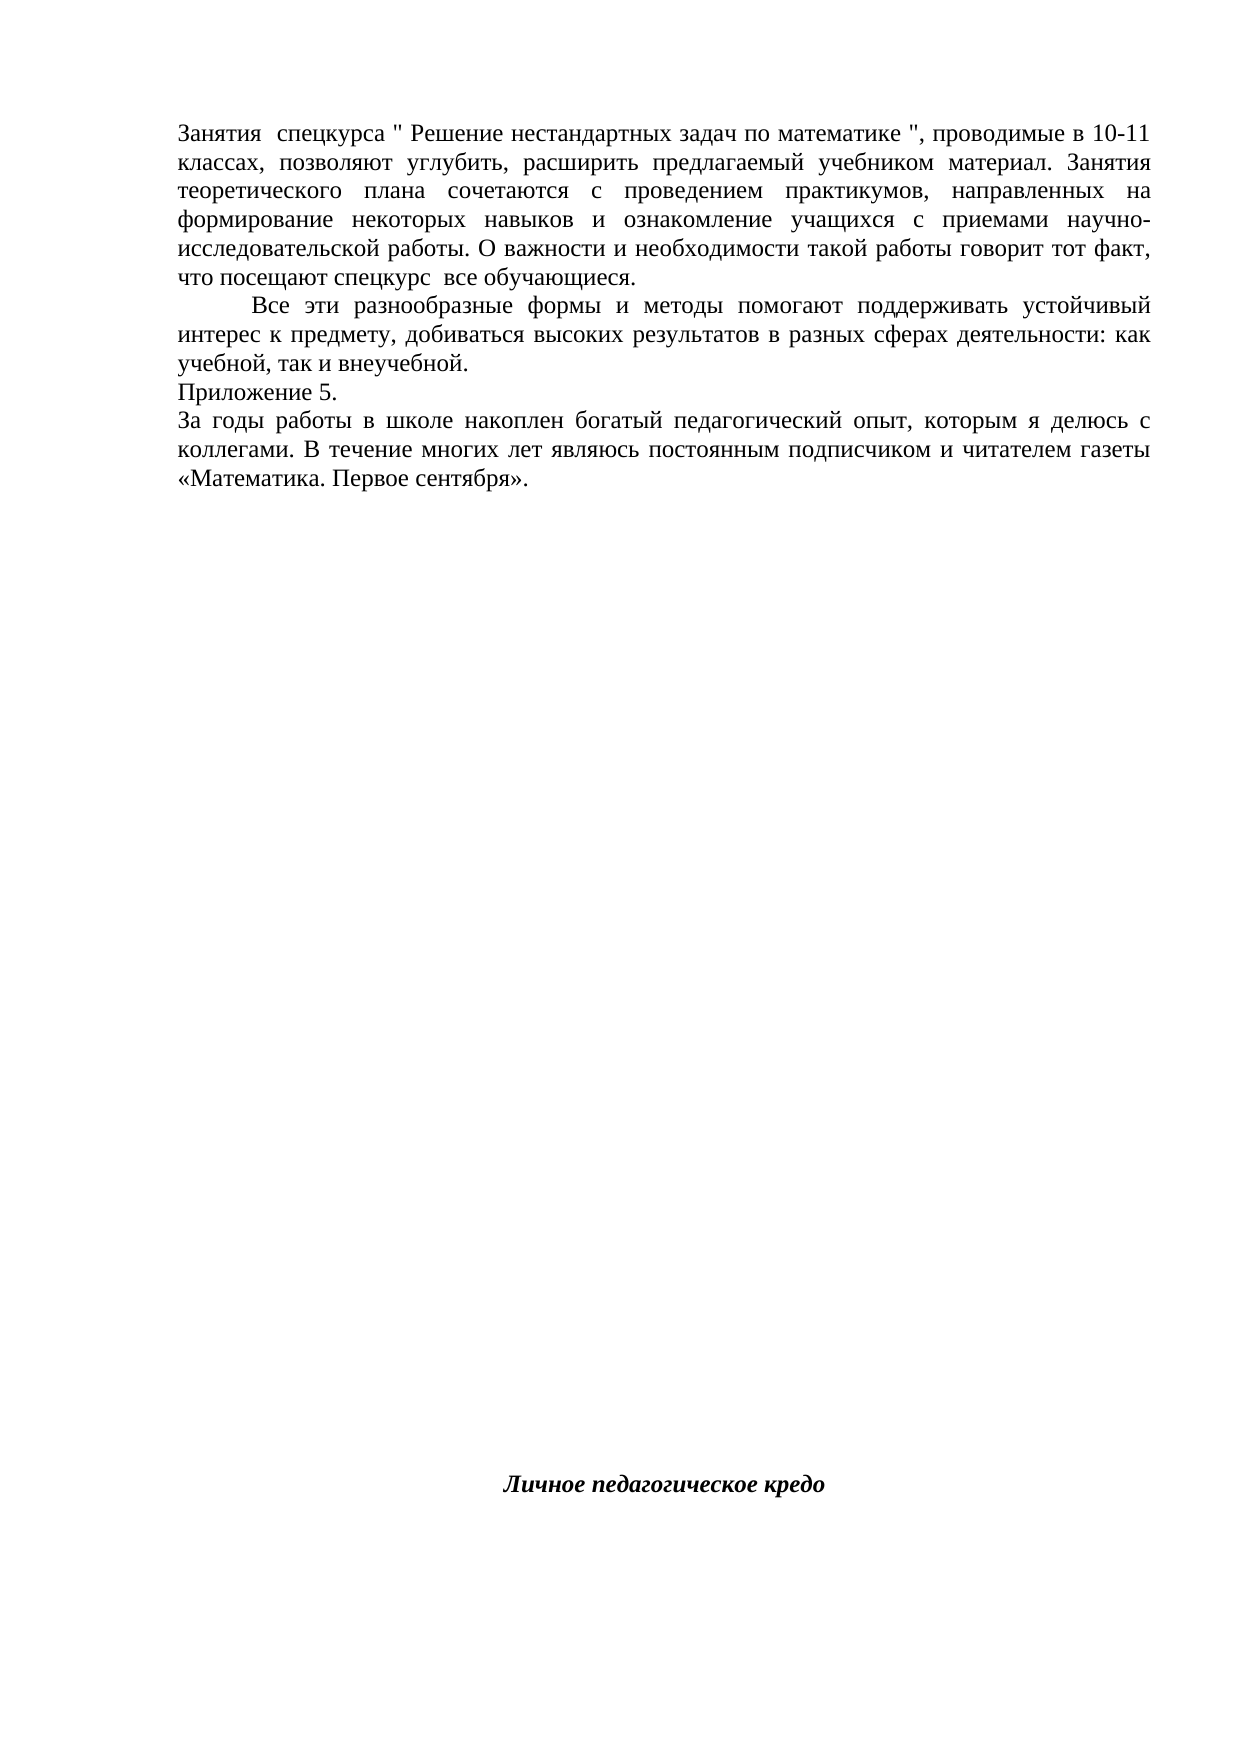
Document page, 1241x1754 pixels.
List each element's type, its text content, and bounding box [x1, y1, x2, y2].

text Занятия спецкурса " Решение нестандартных задач по математике ", проводимые в 10-11 классах, позволяют углубить, расширить предлагаемый учебником материал. Занятия теоретического плана сочетаются с проведением практикумов, направленных на формирование некоторых навыков и ознакомление учащихся с приемами научно-исследовательской работы. О важности и необходимости такой работы говорит тот факт, что посещают спецкурс все обучающиеся. [177, 118, 1152, 291]
text Все эти разнообразные формы и методы помогают поддерживать устойчивый интерес к предмету, добиваться высоких результатов в разных сферах деятельности: как учебной, так и внеучебной. [177, 291, 1152, 377]
text Личное педагогическое кредо [177, 1469, 1152, 1498]
text Приложение 5. [177, 377, 1152, 406]
text За годы работы в школе накоплен богатый педагогический опыт, которым я делюсь с коллегами. В течение многих лет являюсь постоянным подписчиком и читателем газеты «Математика. Первое сентября». [177, 406, 1152, 492]
